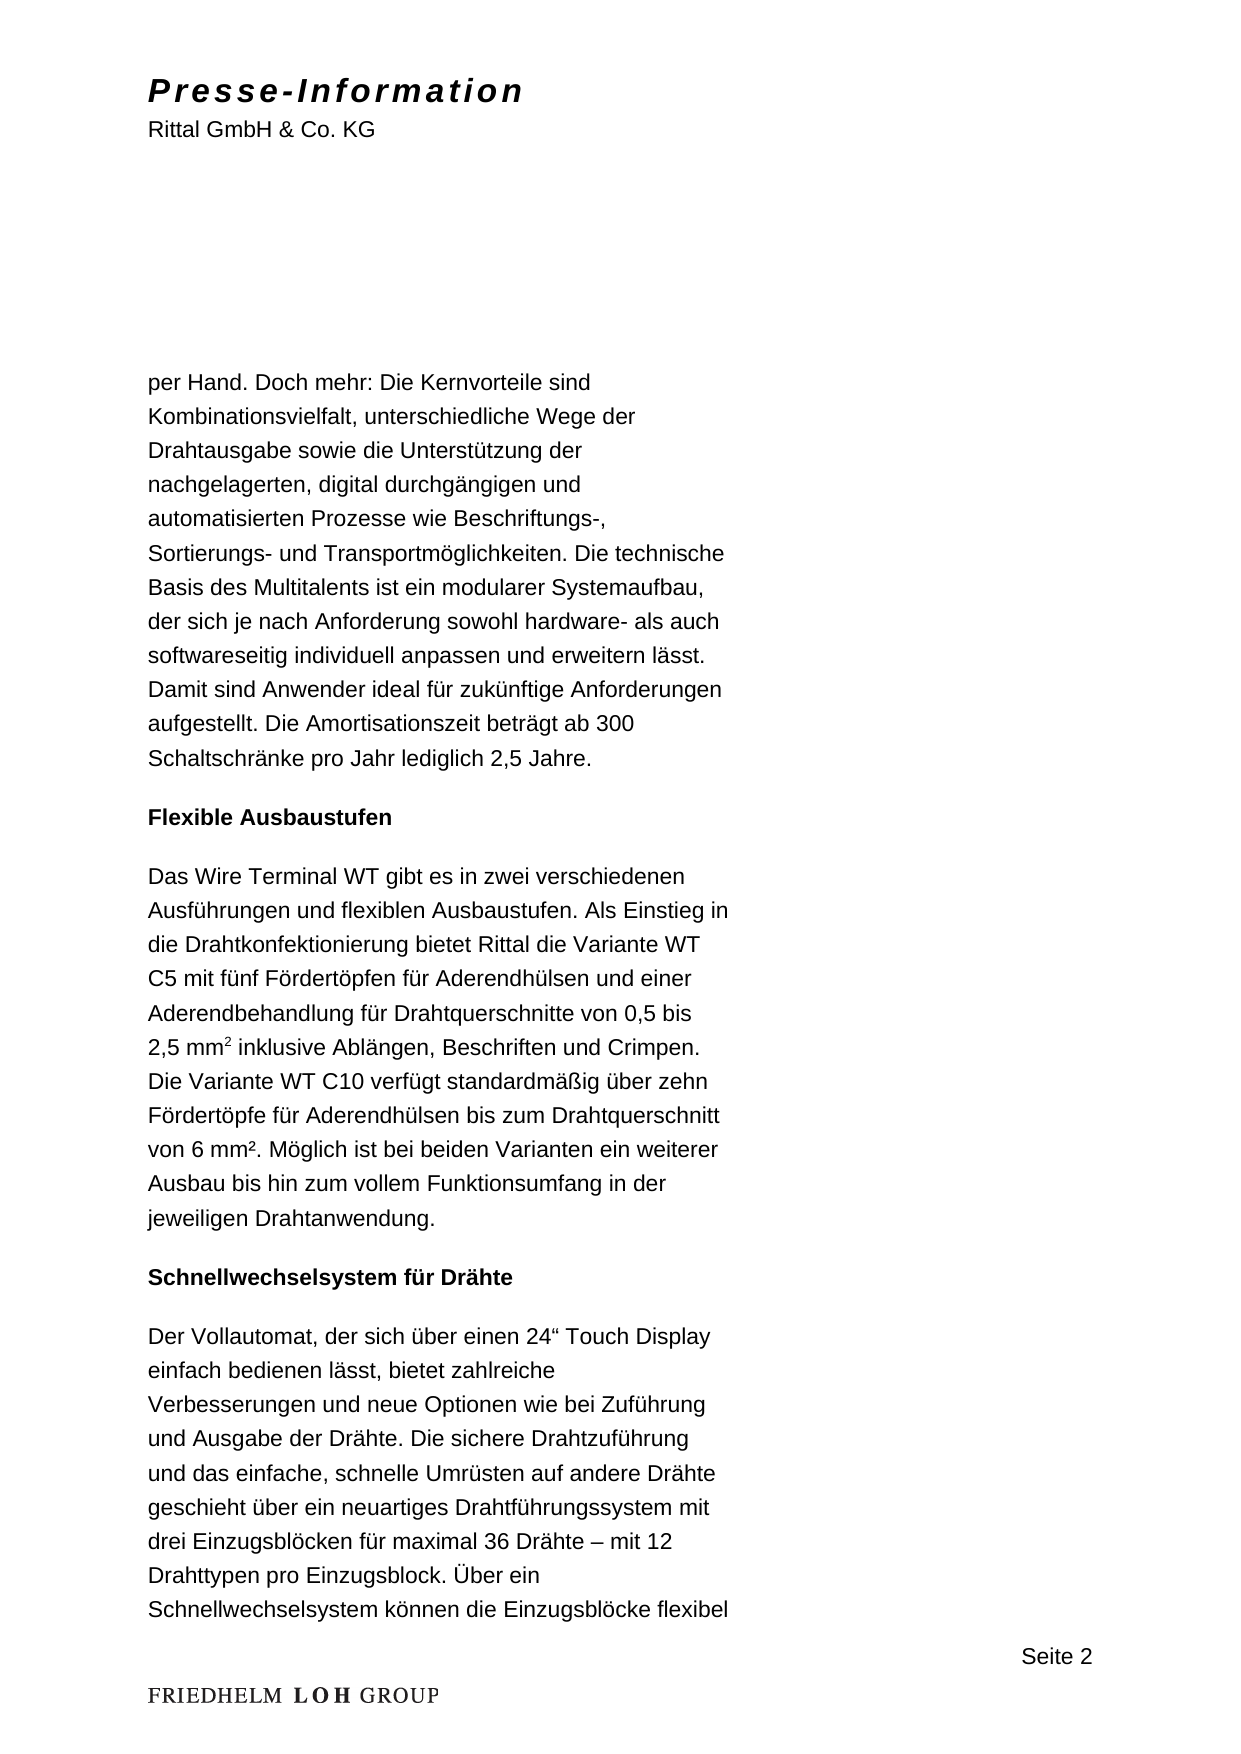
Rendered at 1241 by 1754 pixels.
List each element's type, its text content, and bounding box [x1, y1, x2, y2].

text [148, 369, 729, 771]
text Schnellwechselsystem für Drähte [148, 1264, 729, 1290]
text Das Wire Terminal WT gibt es in zwei verschiedenen Ausführungen und flexiblen Ausbaustufen. Als Einstieg in die Drahtkonfektionierung bietet Rittal die Variante WT C5 mit fünf Fördertöpfen für Aderendhülsen und einer Aderendbehandlung für Drahtquerschnitte von 0,5 bis 2,5 mm2 inklusive Ablängen, Beschriften und Crimpen. Die Variante WT C10 verfügt standardmäßig über zehn Fördertöpfe für Aderendhülsen bis zum Drahtquerschnitt von 6 mm². Möglich ist bei beiden Varianten ein weiterer Ausbau bis hin zum vollem Funktionsumfang in der jeweiligen Drahtanwendung. [148, 863, 729, 1231]
text Flexible Ausbaustufen [148, 804, 729, 830]
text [148, 1323, 729, 1623]
picture [148, 1687, 438, 1703]
